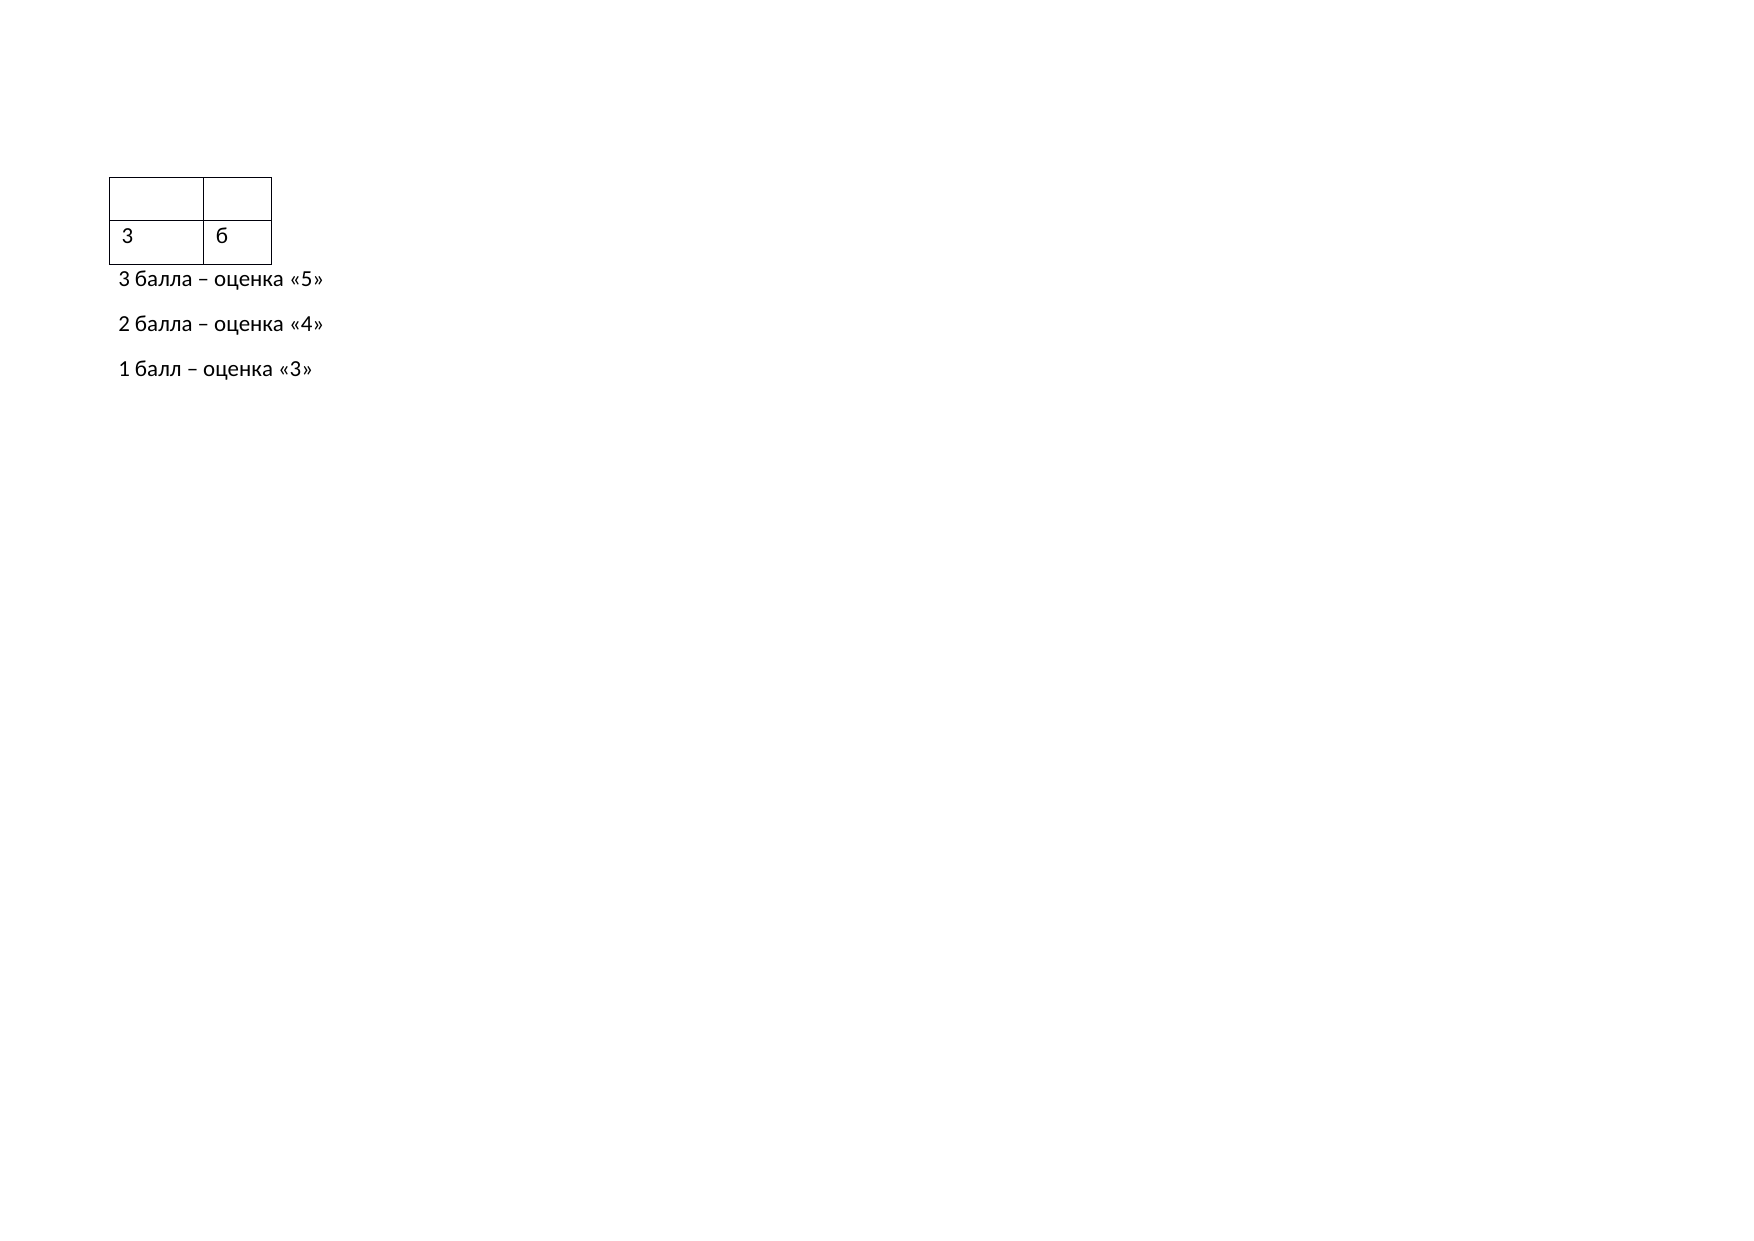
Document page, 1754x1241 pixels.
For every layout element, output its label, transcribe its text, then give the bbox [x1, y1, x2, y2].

text 3 балла – оценка «5» [118, 264, 1636, 292]
text 2 балла – оценка «4» [118, 309, 1636, 337]
table_cell б [204, 221, 271, 263]
text 1 балл – оценка «3» [118, 354, 1636, 382]
table_cell 3 [110, 221, 203, 263]
table_cell а [204, 178, 271, 220]
table_cell 2 [110, 178, 203, 220]
